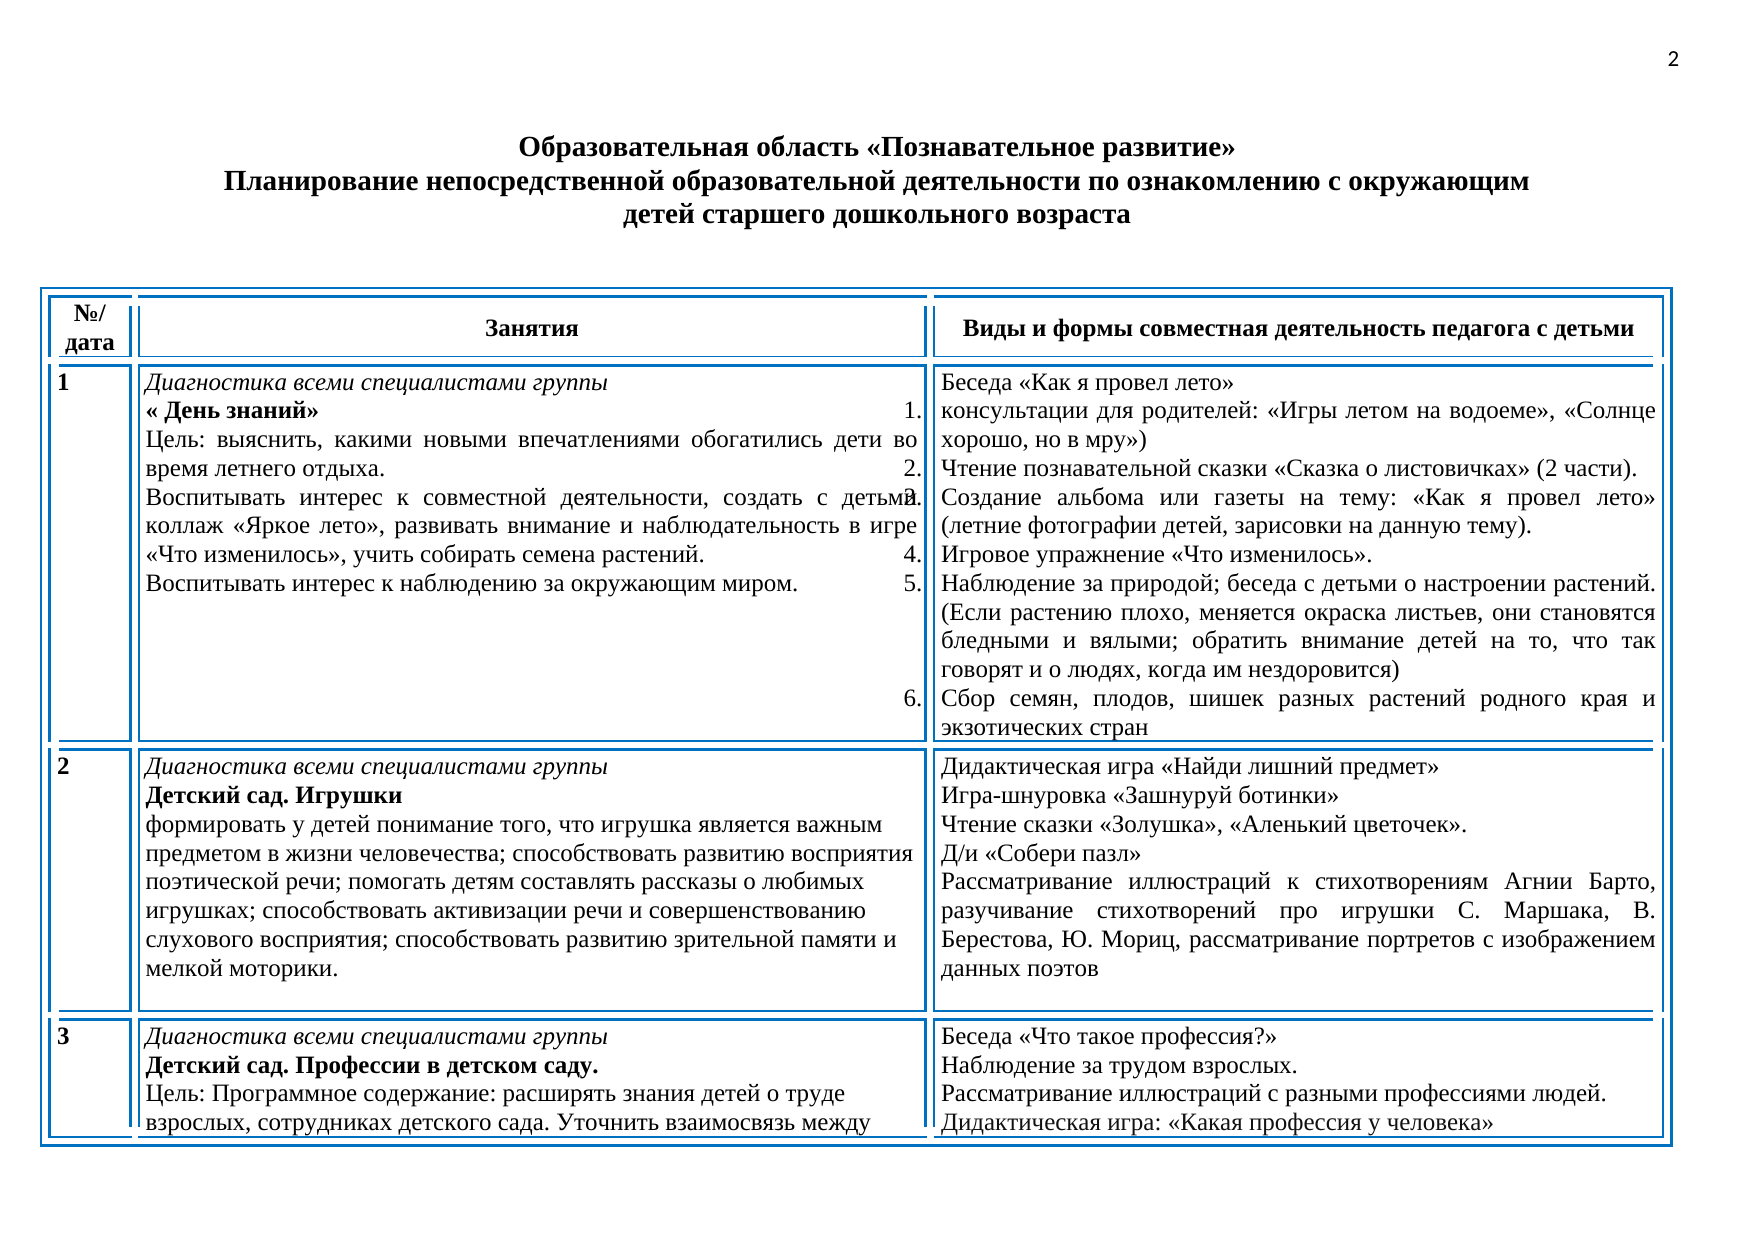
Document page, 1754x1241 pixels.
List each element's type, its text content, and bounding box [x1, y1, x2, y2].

text детей старшего дошкольного возраста [75, 196, 1679, 230]
table_cell Диагностика всеми специалистами группы Детский сад. Игрушки формировать у детей понимание того, что игрушка является важным предметом в жизни человечества; способствовать развитию восприятия поэтической речи; помогать детям составлять рассказы о любимых игрушках; способствовать активизации речи и совершенствованию слухового восприятия; способствовать развитию зрительной памяти и мелкой моторики. [134, 740, 929, 1010]
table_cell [930, 1010, 1668, 1136]
table_cell 2 [46, 740, 134, 1010]
table_header Занятия [134, 289, 929, 356]
table_cell Дидактическая игра «Найди лишний предмет» Игра-шнуровка «Зашнуруй ботинки» Чтение сказки «Золушка», «Аленький цветочек». Д/и «Собери пазл» Рассматривание иллюстраций к стихотворениям Агнии Барто, разучивание стихотворений про игрушки С. Маршака, В. Берестова, Ю. Мориц, рассматривание портретов с изображением данных поэтов [930, 740, 1668, 1010]
text Образовательная область «Познавательное развитие» [75, 129, 1679, 163]
table_cell 1 [46, 356, 134, 740]
table_cell 3 [46, 1010, 134, 1136]
table_cell Беседа «Как я провел лето» консультации для родителей: «Игры летом на водоеме», «Солнце хорошо, но в мру») Чтение познавательной сказки «Сказка о листовичках» (2 части). Создание альбома или газеты на тему: «Как я провел лето» (летние фотографии детей, зарисовки на данную тему). Игровое упражнение «Что изменилось». Наблюдение за природой; беседа с детьми о настроении растений. (Если растению плохо, меняется окраска листьев, они становятся бледными и вялыми; обратить внимание детей на то, что так говорят и о людях, когда им нездоровится) Сбор семян, плодов, шишек разных растений родного края и экзотических стран [930, 356, 1668, 740]
table_cell Диагностика всеми специалистами группы « День знаний» Цель: выяснить, какими новыми впечатлениями обогатились дети во время летнего отдыха. Воспитывать интерес к совместной деятельности, создать с детьми коллаж «Яркое лето», развивать внимание и наблюдательность в игре «Что изменилось», учить собирать семена растений. Воспитывать интерес к наблюдению за окружающим миром. [134, 356, 929, 740]
text Планирование непосредственной образовательной деятельности по ознакомлению с окружающим [75, 163, 1679, 196]
table_header Виды и формы совместная деятельность педагога с детьми [930, 289, 1668, 356]
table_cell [134, 1010, 929, 1136]
table_header №/ дата [46, 289, 134, 356]
